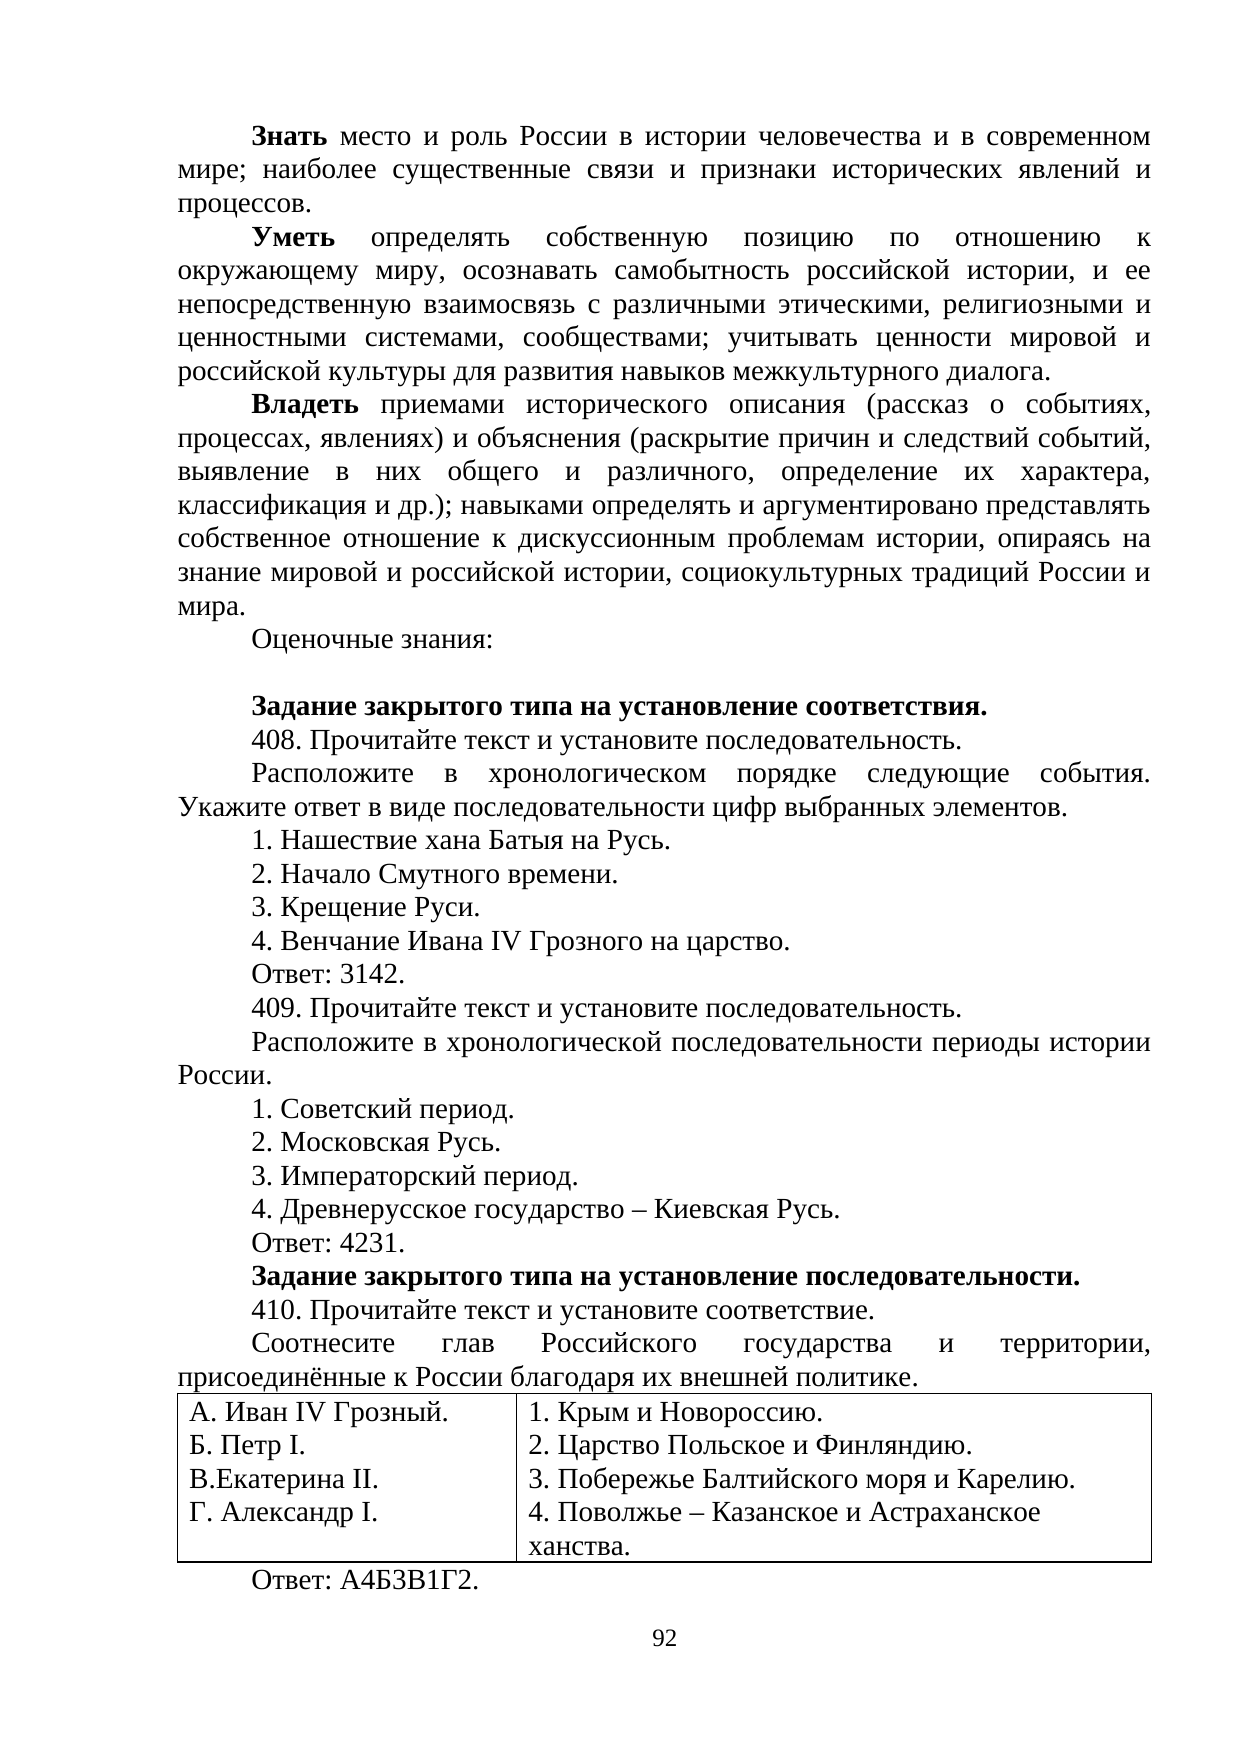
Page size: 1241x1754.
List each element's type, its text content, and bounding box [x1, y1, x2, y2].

text Владеть приемами исторического описания (рассказ о событиях, процессах, явлениях) и объяснения (раскрытие причин и следствий событий, выявление в них общего и различного, определение их характера, классификация и др.); навыками определять и аргументировано представлять собственное отношение к дискуссионным проблемам истории, опираясь на знание мировой и российской истории, социокультурных традиций России и мира. [177, 386, 1152, 621]
text 3. Императорский период. [177, 1158, 1152, 1191]
text Расположите в хронологической последовательности периоды истории России. [177, 1024, 1152, 1091]
text Соотнесите глав Российского государства и территории, присоединённые к России благодаря их внешней политике. [177, 1326, 1152, 1393]
text Уметь определять собственную позицию по отношению к окружающему миру, осознавать самобытность российской истории, и ее непосредственную взаимосвязь с различными этическими, религиозными и ценностными системами, сообществами; учитывать ценности мировой и российской культуры для развития навыков межкультурного диалога. [177, 219, 1152, 386]
text Расположите в хронологическом порядке следующие события. Укажите ответ в виде последовательности цифр выбранных элементов. [177, 755, 1152, 822]
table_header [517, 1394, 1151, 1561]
text 3. Крещение Руси. [177, 889, 1152, 923]
text Знать место и роль России в истории человечества и в современном мире; наиболее существенные связи и признаки исторических явлений и процессов. [177, 118, 1152, 219]
text Ответ: 4231. [177, 1225, 1152, 1258]
text Ответ: А4Б3В1Г2. [177, 1563, 1152, 1596]
text 4. Венчание Ивана IV Грозного на царство. [177, 923, 1152, 957]
text 4. Древнерусское государство – Киевская Русь. [177, 1191, 1152, 1225]
text 2. Московская Русь. [177, 1124, 1152, 1158]
text Оценочные знания: [177, 621, 1152, 655]
text 408. Прочитайте текст и установите последовательность. [177, 722, 1152, 755]
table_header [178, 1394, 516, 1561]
text 2. Начало Смутного времени. [177, 856, 1152, 889]
text Задание закрытого типа на установление соответствия. [177, 688, 1152, 722]
text 1. Нашествие хана Батыя на Русь. [177, 822, 1152, 856]
text 409. Прочитайте текст и установите последовательность. [177, 990, 1152, 1024]
text Задание закрытого типа на установление последовательности. [177, 1258, 1152, 1292]
text Ответ: 3142. [177, 957, 1152, 990]
text 410. Прочитайте текст и установите соответствие. [177, 1292, 1152, 1326]
text 1. Советский период. [177, 1091, 1152, 1124]
